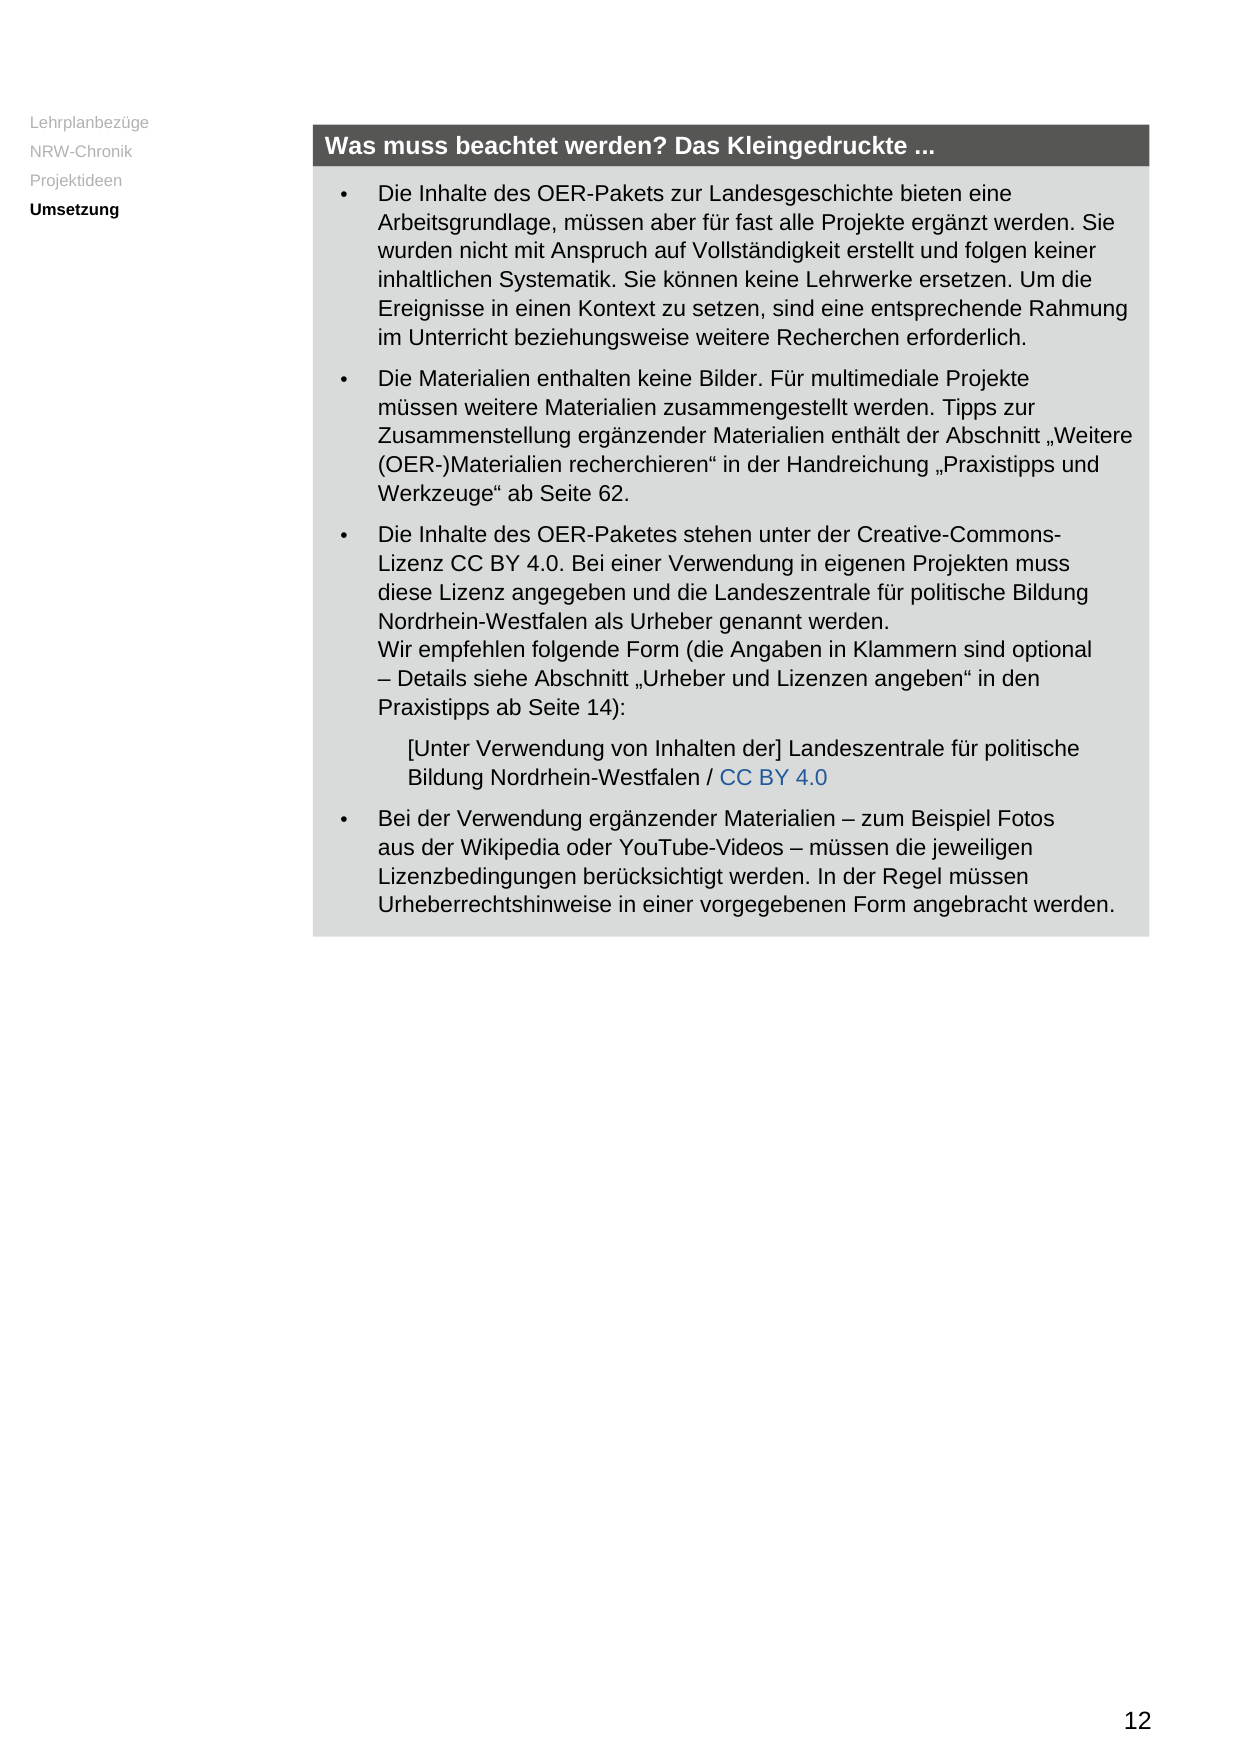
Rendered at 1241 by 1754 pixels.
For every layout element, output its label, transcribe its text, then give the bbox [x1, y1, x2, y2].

text Bildung Nordrhein-Westfalen / CC BY 4.0 [407, 764, 1163, 791]
subtitle Was muss beachtet werden? Das Kleingedruckte ... [324, 131, 1163, 160]
text Wir empfehlen folgende Form (die Angaben in Klammern sind optional [378, 637, 1163, 663]
list Die Inhalte des OER-Pakets zur Landesgeschichte bieten eine Arbeitsgrundlage, müssen aber für fast alle Projekte ergänzt werden. Sie wurden nicht mit Anspruch auf Vollständigkeit erstellt und folgen keiner inhaltlichen Systematik. Sie können keine Lehrwerke ersetzen. Um die Ereignisse in einen Kontext zu setzen, sind eine entsprechende Rahmung im Unterricht beziehungsweise weitere Recherchen erforderlich. [340, 179, 1128, 351]
list Bei der Verwendung ergänzender Materialien – zum Beispiel Fotos aus der Wikipedia oder YouTube-Videos – müssen die jeweiligen Lizenzbedingungen berücksichtigt werden. In der Regel müssen [340, 805, 1057, 889]
text Lehrplanbezüge NRW-Chronik Projektideen Umsetzung [29, 113, 149, 218]
text [Unter Verwendung von Inhalten der] Landeszentrale für politische [407, 735, 1163, 761]
text – Details siehe Abschnitt „Urheber und Lizenzen angeben“ in den Praxistipps ab Seite 14): [378, 665, 1137, 721]
list Die Inhalte des OER-Paketes stehen unter der Creative-Commons- Lizenz CC BY 4.0. Bei einer Verwendung in eigenen Projekten muss diese Lizenz angegeben und die Landeszentrale für politische Bildung Nordrhein-Westfalen als Urheber genannt werden. [340, 521, 1089, 634]
list Die Materialien enthalten keine Bilder. Für multimediale Projekte müssen weitere Materialien zusammengestellt werden. Tipps zur [340, 364, 1035, 420]
text Zusammenstellung ergänzender Materialien enthält der Abschnitt „Weitere (OER-)Materialien recherchieren“ in der Handreichung „Praxistipps und Werkzeuge“ ab Seite 62. [378, 422, 1137, 507]
text Urheberrechtshinweise in einer vorgegebenen Form angebracht werden. [378, 892, 1163, 918]
